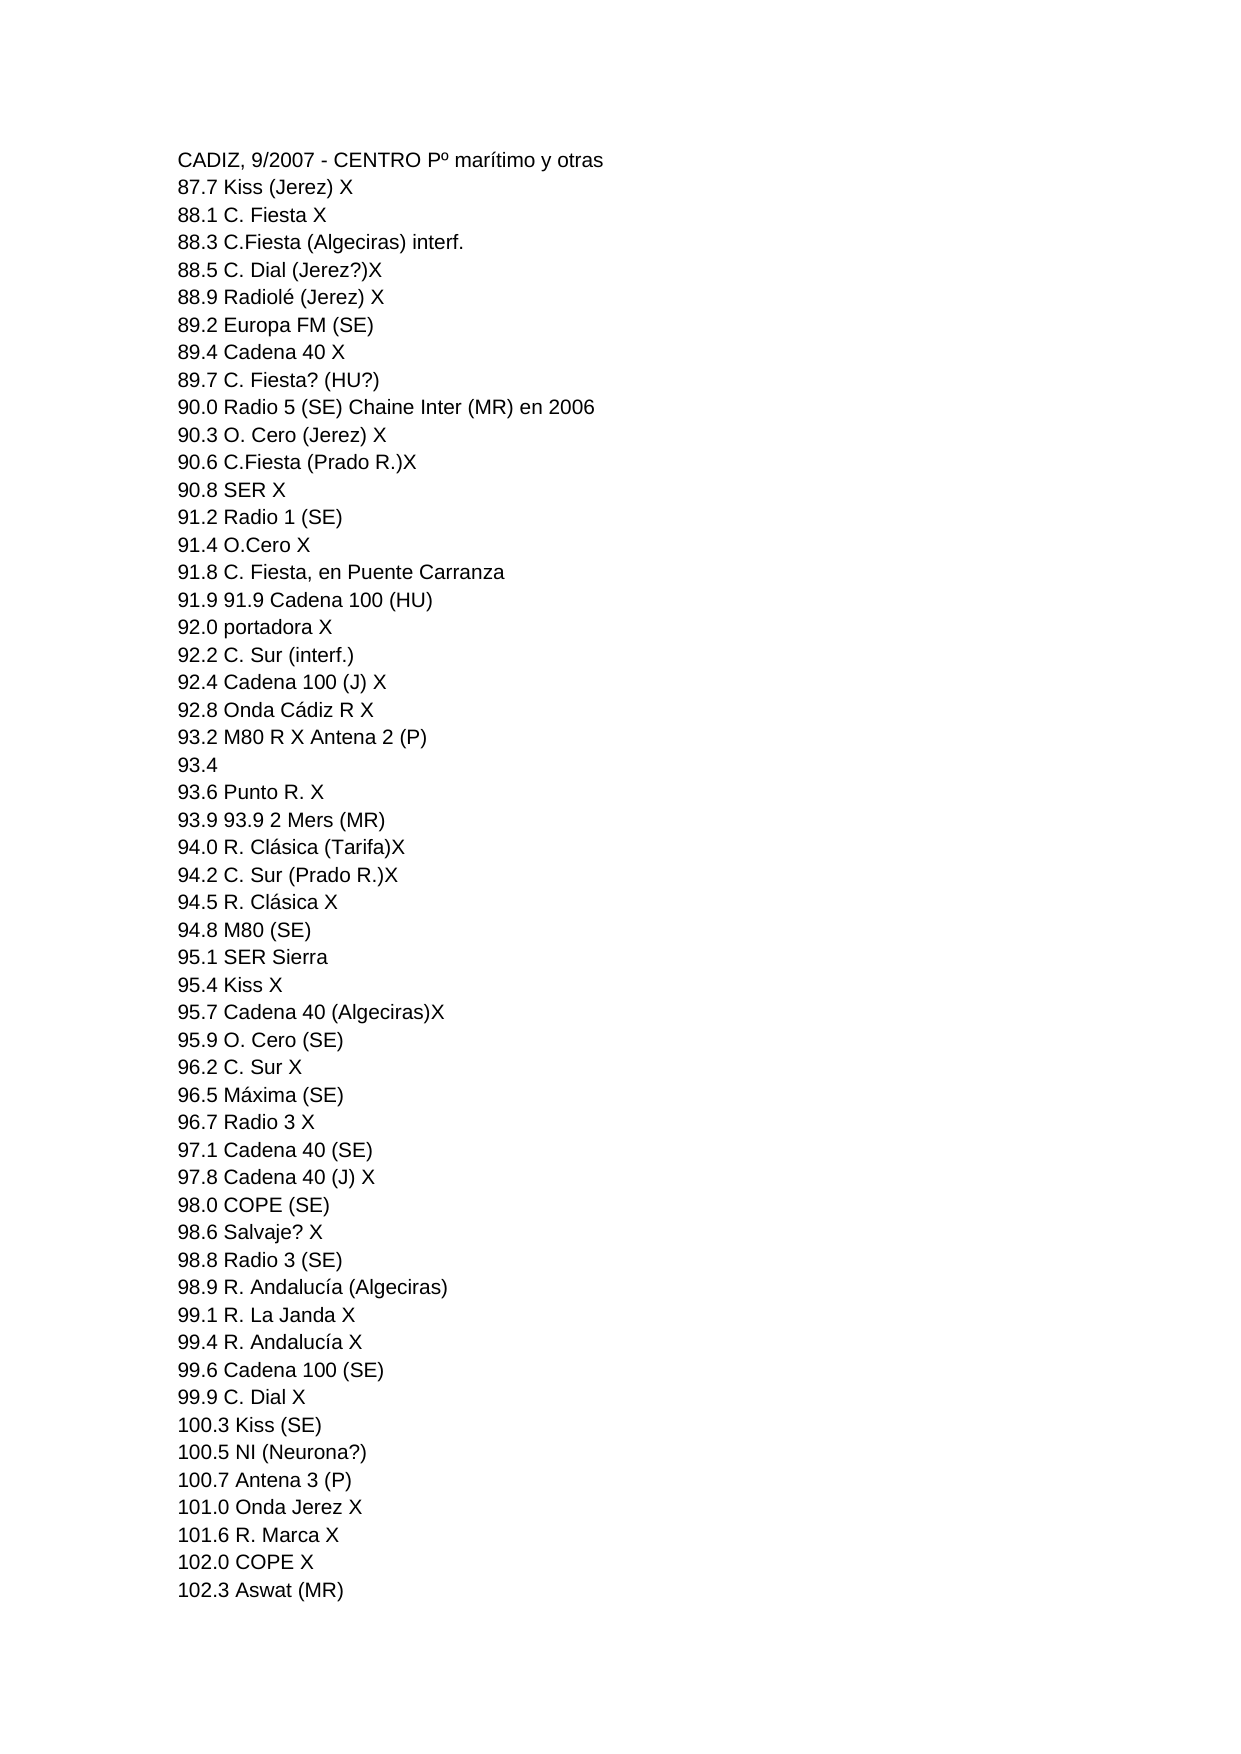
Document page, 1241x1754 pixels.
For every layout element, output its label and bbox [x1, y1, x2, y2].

text [177, 148, 1063, 1602]
